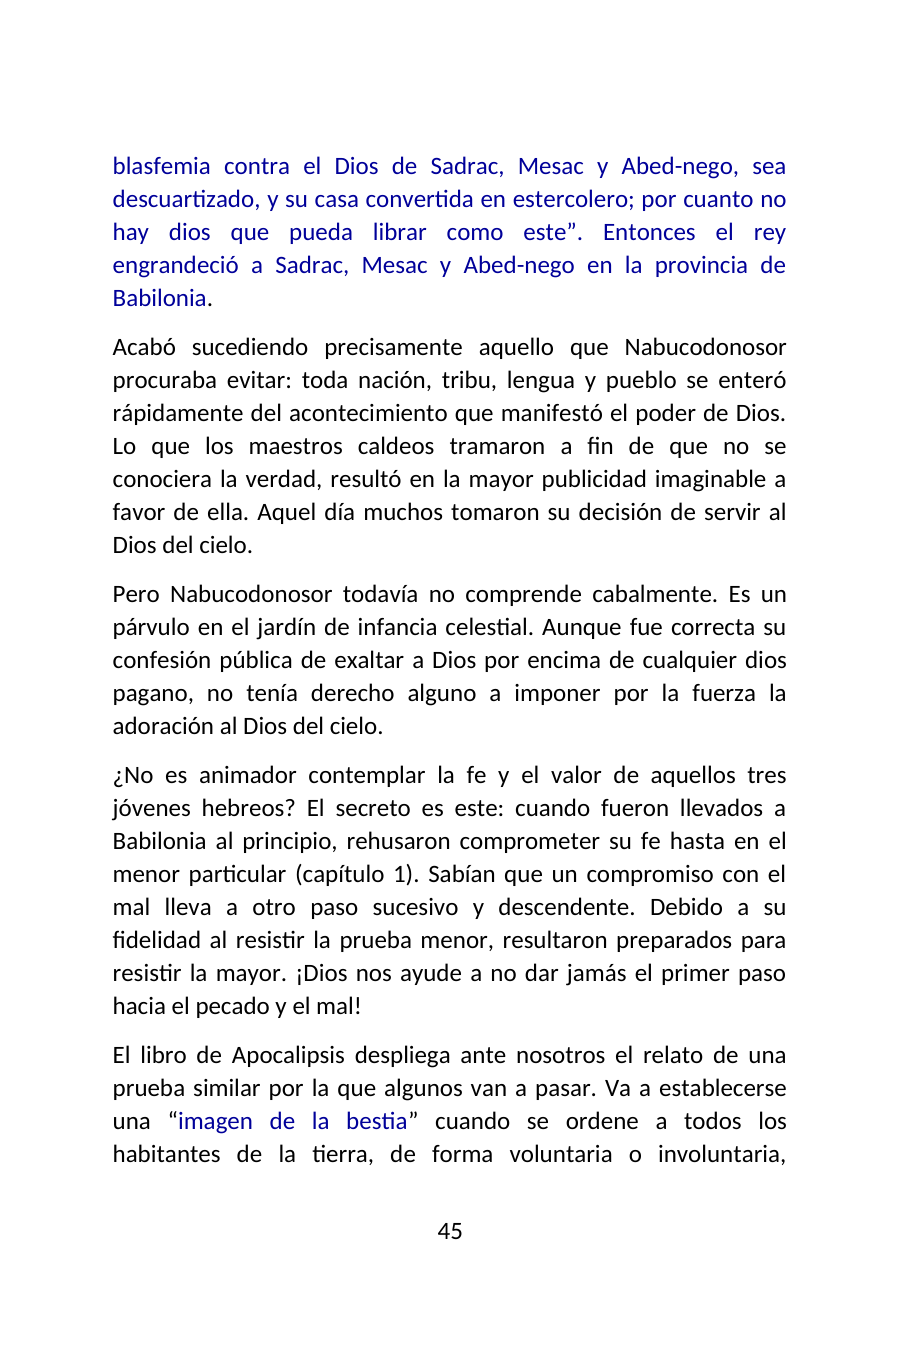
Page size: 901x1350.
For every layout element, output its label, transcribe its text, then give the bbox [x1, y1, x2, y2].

text Pero Nabucodonosor todavía no comprende cabalmente. Es un párvulo en el jardín de infancia celestial. Aunque fue correcta su confesión pública de exaltar a Dios por encima de cualquier dios pagano, no tenía derecho alguno a imponer por la fuerza la adoración al Dios del cielo. [112, 578, 788, 741]
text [112, 1039, 788, 1169]
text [112, 150, 788, 312]
text Acabó sucediendo precisamente aquello que Nabucodonosor procuraba evitar: toda nación, tribu, lengua y pueblo se enteró rápidamente del acontecimiento que manifestó el poder de Dios. Lo que los maestros caldeos tramaron a fin de que no se conociera la verdad, resultó en la mayor publicidad imaginable a favor de ella. Aquel día muchos tomaron su decisión de servir al Dios del cielo. [112, 331, 788, 559]
text ¿No es animador contemplar la fe y el valor de aquellos tres jóvenes hebreos? El secreto es este: cuando fueron llevados a Babilonia al principio, rehusaron comprometer su fe hasta en el menor particular (capítulo 1). Sabían que un compromiso con el mal lleva a otro paso sucesivo y descendente. Debido a su fidelidad al resistir la prueba menor, resultaron preparados para resistir la mayor. ¡Dios nos ayude a no dar jamás el primer paso hacia el pecado y el mal! [112, 759, 788, 1021]
